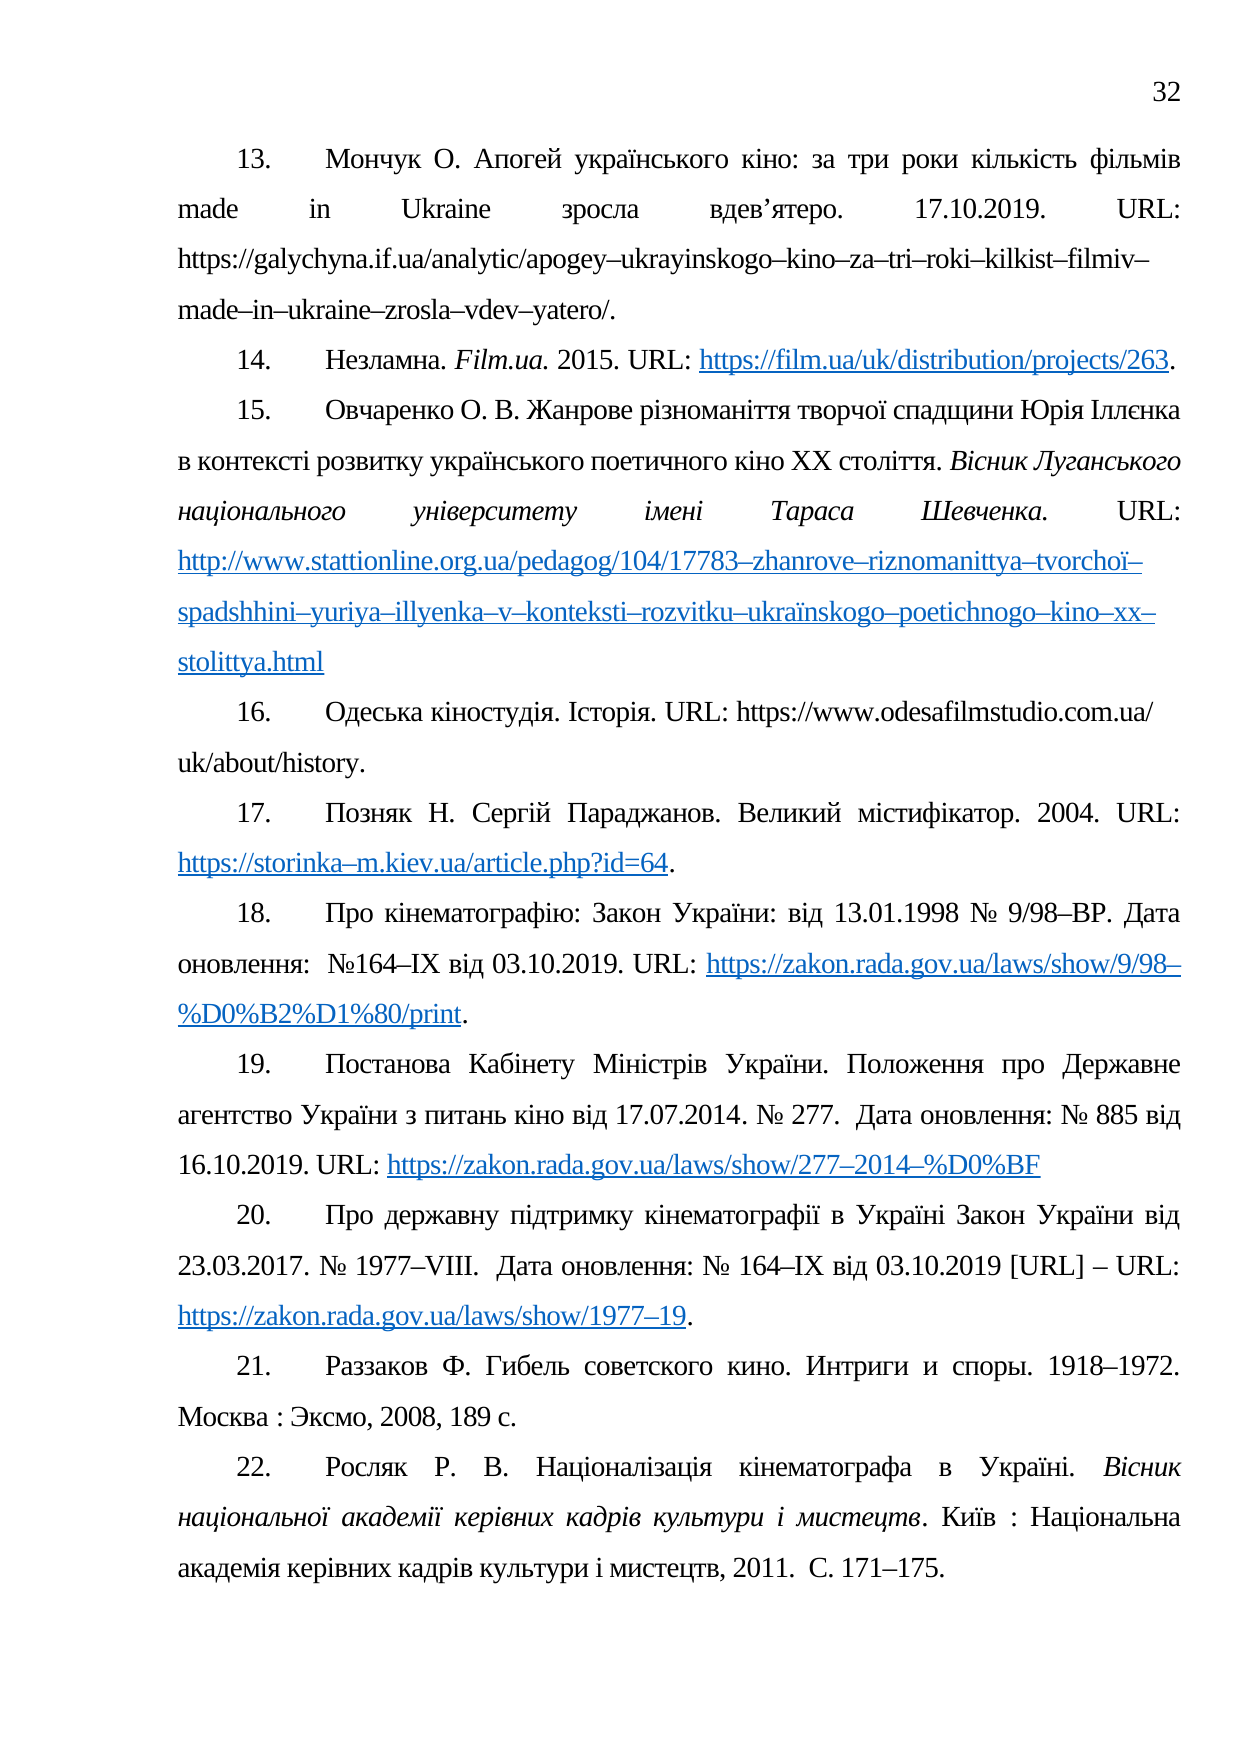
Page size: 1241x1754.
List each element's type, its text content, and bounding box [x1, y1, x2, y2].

list Постанова Кабінету Міністрів України. Положення про Державне агентство України з питань кіно від 17.07.2014. № 277. Дата оновлення: № 885 від 16.10.2019. URL: https://zakon.rada.gov.ua/laws/show/277–2014–%D0%BF [177, 1047, 1181, 1181]
list Росляк Р. В. Націоналізація кінематографа в Україні. Вісник національної академії керівних кадрів культури і мистецтв. Київ : Національна академія керівних кадрів культури і мистецтв, 2011. С. 171–175. [177, 1449, 1181, 1583]
list Раззаков Ф. Гибель советского кино. Интриги и споры. 1918–1972. Москва : Эксмо, 2008, 189 с. [177, 1348, 1181, 1432]
list Позняк Н. Сергій Параджанов. Великий містифікатор. 2004. URL: https://storinka–m.kiev.ua/article.php?id=64. [177, 795, 1181, 879]
list Незламна. Film.ua. 2015. URL: https://film.ua/uk/distribution/projects/263. [177, 342, 1181, 376]
list Про державну підтримку кінематографії в Україні Закон України від 23.03.2017. № 1977–VIII. Дата оновлення: № 164–IX від 03.10.2019 [URL] – URL: https://zakon.rada.gov.ua/laws/show/1977–19. [177, 1197, 1181, 1332]
list Мончук О. Апогей українського кіно: за три роки кількість фільмів made in Ukraine зросла вдев’ятеро. 17.10.2019. URL: https://galychyna.if.ua/analytic/apogey–ukrayinskogo–kino–za–tri–roki–kilkist–filmiv–made–in–ukraine–zrosla–vdev–yatero/. [177, 141, 1181, 325]
list Одеська кіностудія. Історія. URL: https://www.odesafilmstudio.com.ua/uk/about/history. [177, 694, 1181, 778]
list Про кінематографію: Закон України: від 13.01.1998 № 9/98–ВР. Дата оновлення: №164–IX від 03.10.2019. URL: https://zakon.rada.gov.ua/laws/show/9/98–%D0%B2%D1%80/print. [177, 896, 1181, 1030]
list Овчаренко О. В. Жанрове різноманіття творчої спадщини Юрія Іллєнка в контексті розвитку українського поетичного кіно ХХ століття. Вісник Луганського національного університету імені Тараса Шевченка. URL: http://www.stattionline.org.ua/pedagog/104/17783–zhanrove–riznomanittya–tvorchoї–spadshhini–yuriya–illyenka–v–konteksti–rozvitku–ukraїnskogo–poetichnogo–kino–xx–stolittya.html [177, 392, 1181, 678]
